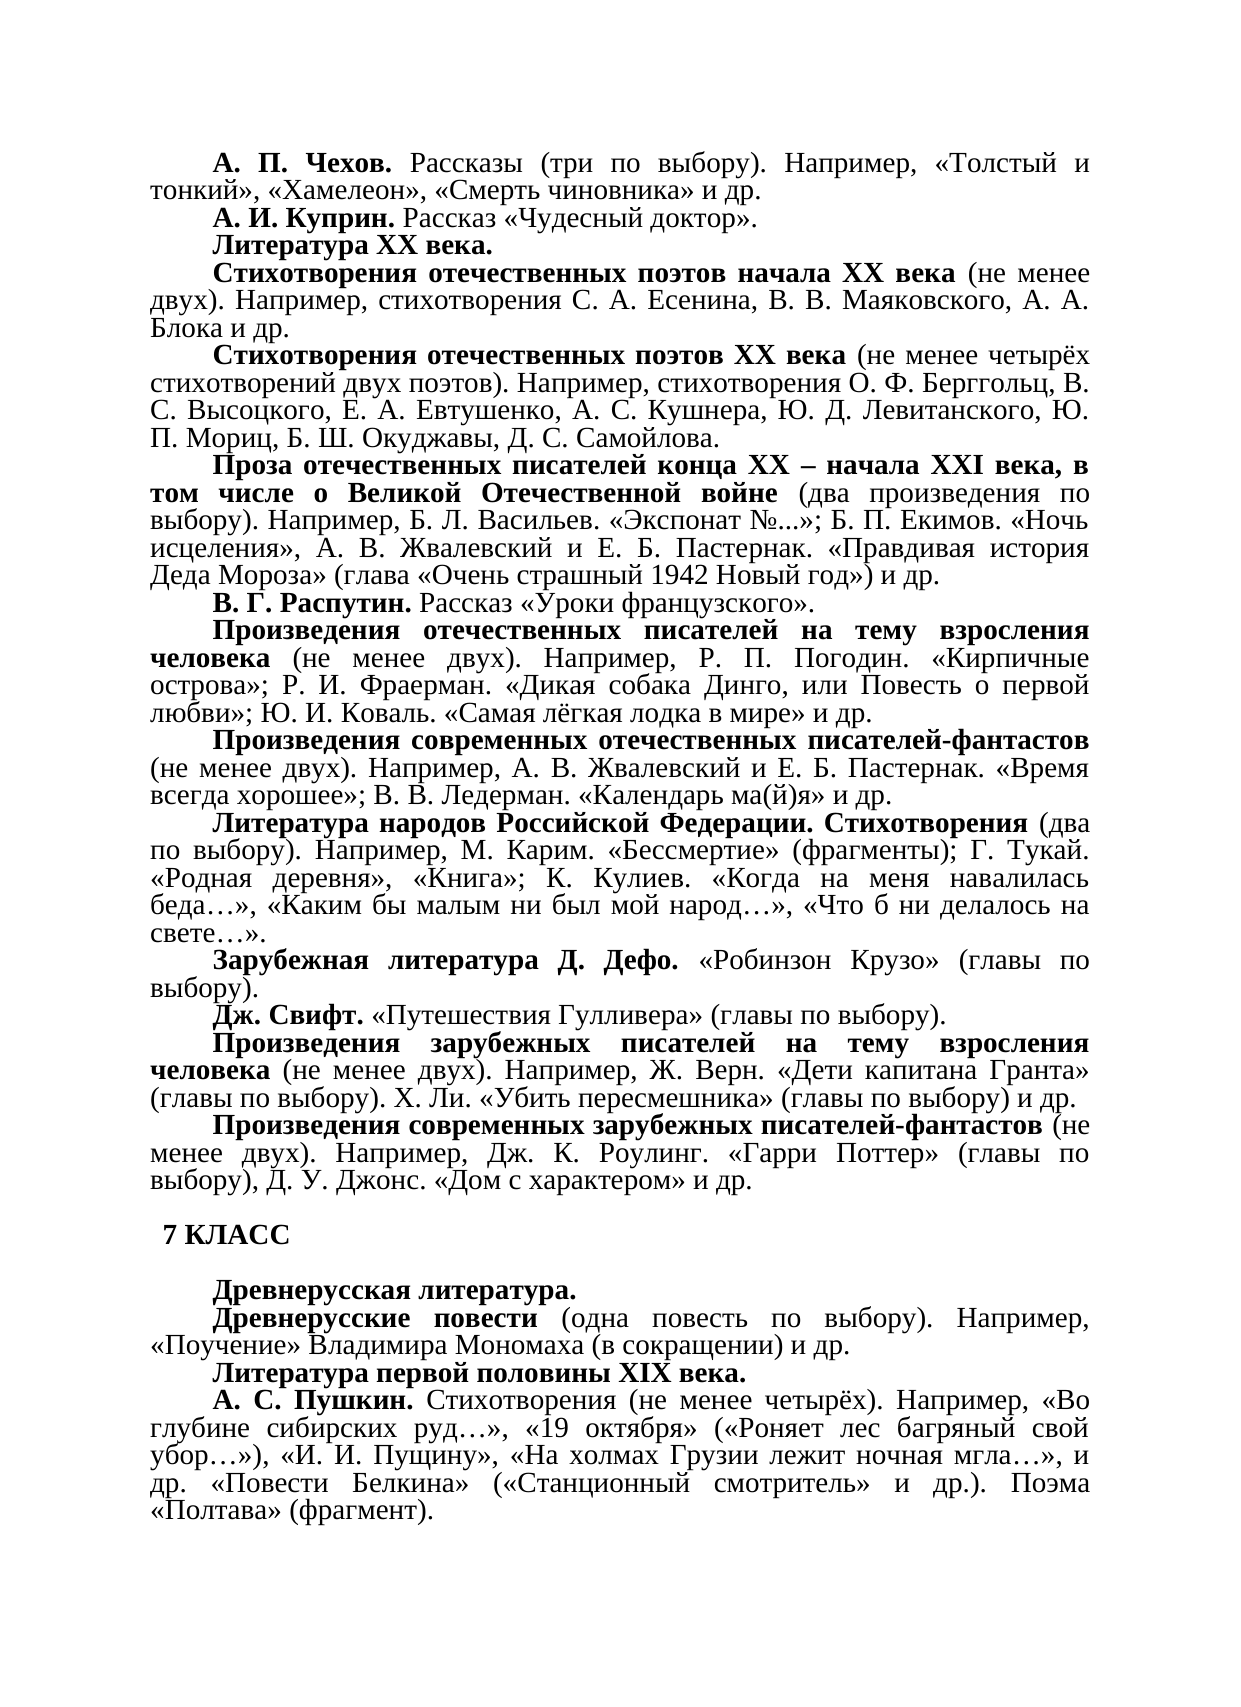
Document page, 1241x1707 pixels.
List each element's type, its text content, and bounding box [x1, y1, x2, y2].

text Произведения современных отечественных писателей-фантастов ‌(не менее двух). Например, А. В. Жвалевский и Е. Б. Пастернак. «Время всегда хорошее»; В. В. Ледерман. «Календарь ма(й)я» и др.‌‌ [150, 727, 1090, 810]
text 7 КЛАСС [162, 1222, 1090, 1250]
text А. П. Чехов. Рассказы ‌(три по выбору). Например, «Толстый и тонкий», «Хамелеон», «Смерть чиновника» и др.‌‌ [150, 150, 1090, 205]
text Древнерусские повести ‌(одна повесть по выбору). Например, «Поучение» Владимира Мономаха (в сокращении) и др.‌‌ [150, 1305, 1090, 1360]
text Произведения зарубежных писателей на тему взросления человека ‌(не менее двух). Например, Ж. Верн. «Дети капитана Гранта» (главы по выбору). Х. Ли. «Убить пересмешника» (главы по выбору) и др.‌‌ [150, 1030, 1090, 1112]
text А. И. Куприн. Рассказ «Чудесный доктор». [150, 205, 1090, 232]
text Стихотворения отечественных поэтов XX века ‌(не менее четырёх стихотворений двух поэтов). Например, стихотворения О. Ф. Берггольц, В. С. Высоцкого, Е. А. Евтушенко, А. С. Кушнера, Ю. Д. Левитанского, Ю. П. Мориц, Б. Ш. Окуджавы, Д. С. Самойлова.‌‌ [150, 342, 1090, 452]
text Древнерусская литература. [150, 1277, 1090, 1305]
text Произведения отечественных писателей на тему взросления человека ‌(не менее двух). Например, Р. П. Погодин. «Кирпичные острова»; Р. И. Фраерман. «Дикая собака Динго, или Повесть о первой любви»; Ю. И. Коваль. «Самая лёгкая лодка в мире» и др.‌‌ [150, 617, 1090, 727]
text В. Г. Распутин. Рассказ «Уроки французского». [150, 590, 1090, 617]
text Проза отечественных писателей конца XX – начала XXI века, в том числе о Великой Отечественной войне ‌(два произведения по выбору). Например, Б. Л. Васильев. «Экспонат №...»; Б. П. Екимов. «Ночь исцеления», А. В. Жвалевский и Е. Б. Пастернак. «Правдивая история Деда Мороза» (глава «Очень страшный 1942 Новый год») и др.‌‌ [150, 452, 1090, 590]
text Зарубежная литература Д. Дефо. «Робинзон Крузо» ‌(главы по выбору).‌‌ [150, 947, 1090, 1002]
text Стихотворения отечественных поэтов начала ХХ века ‌(не менее двух). Например, стихотворения С. А. Есенина, В. В. Маяковского, А. А. Блока и др.‌‌ [150, 260, 1090, 342]
text Литература XX века. [150, 232, 1090, 260]
text Произведения современных зарубежных писателей-фантастов ‌(не менее двух). Например, Дж. К. Роулинг. «Гарри Поттер» (главы по выбору), Д. У. Джонс. «Дом с характером» и др.‌‌ [150, 1112, 1090, 1195]
text Литература народов Российской Федерации. Стихотворения ‌(два по выбору). Например, М. Карим. «Бессмертие» (фрагменты); Г. Тукай. «Родная деревня», «Книга»; К. Кулиев. «Когда на меня навалилась беда…», «Каким бы малым ни был мой народ…», «Что б ни делалось на свете…».‌‌ [150, 810, 1090, 947]
text Дж. Свифт. «Путешествия Гулливера» ‌(главы по выбору).‌‌ [150, 1002, 1090, 1030]
text Литература первой половины XIX века. [150, 1360, 1090, 1387]
text А. С. Пушкин. Стихотворения ‌(не менее четырёх). Например, «Во глубине сибирских руд…», «19 октября» («Роняет лес багряный свой убор…»), «И. И. Пущину», «На холмах Грузии лежит ночная мгла…», и др.‌‌ «Повести Белкина» ‌(«Станционный смотритель» и др.).‌‌ Поэма «Полтава»‌ (фрагмент).‌‌ [150, 1387, 1090, 1525]
